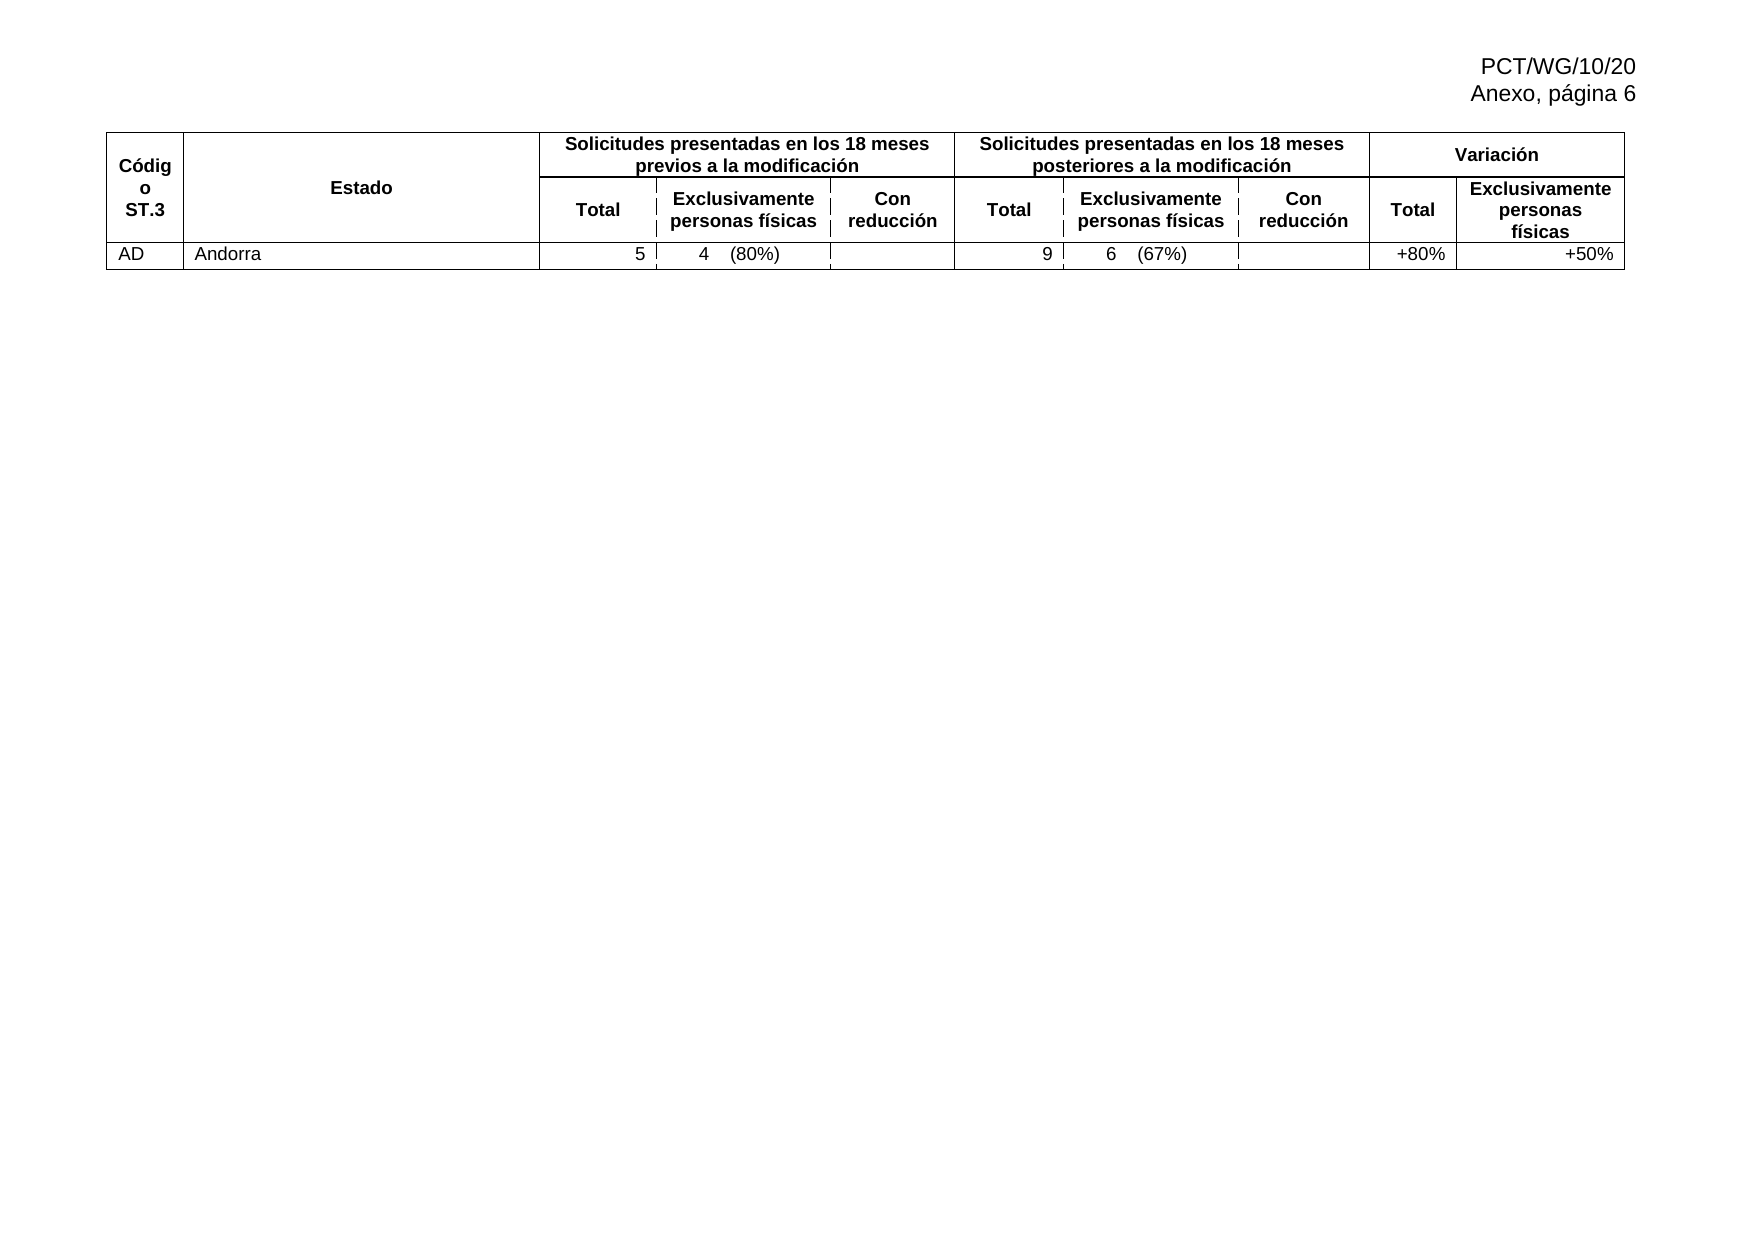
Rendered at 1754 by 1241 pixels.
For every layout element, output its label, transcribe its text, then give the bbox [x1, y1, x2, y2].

table_cell Total [540, 178, 656, 242]
table_cell 6 (67%) [1064, 243, 1238, 269]
table_cell [1238, 243, 1369, 269]
table_header Estado [184, 133, 539, 242]
table_header Solicitudes presentadas en los 18 meses posteriores a la modificación [955, 133, 1369, 176]
table_cell Total [955, 178, 1063, 242]
table_cell 4 (80%) [656, 243, 831, 269]
table_cell 5 [540, 243, 656, 269]
table_cell Andorra [184, 243, 539, 269]
table_cell Exclusivamente personas físicas [656, 178, 831, 242]
table_cell [831, 243, 954, 269]
table_header Código ST.3 [107, 133, 183, 242]
table_cell Exclusivamente personas físicas [1457, 178, 1624, 242]
table_header Variación [1370, 133, 1624, 176]
table_cell Con reducción [831, 178, 954, 242]
table_cell Total [1370, 178, 1456, 242]
table_cell Exclusivamente personas físicas [1064, 178, 1238, 242]
table_cell +80% [1370, 243, 1456, 269]
table_cell 9 [955, 243, 1063, 269]
table_cell +50% [1457, 243, 1624, 269]
table_header Solicitudes presentadas en los 18 meses previos a la modificación [540, 133, 954, 176]
table_cell Con reducción [1238, 178, 1369, 242]
table_cell AD [107, 243, 183, 269]
